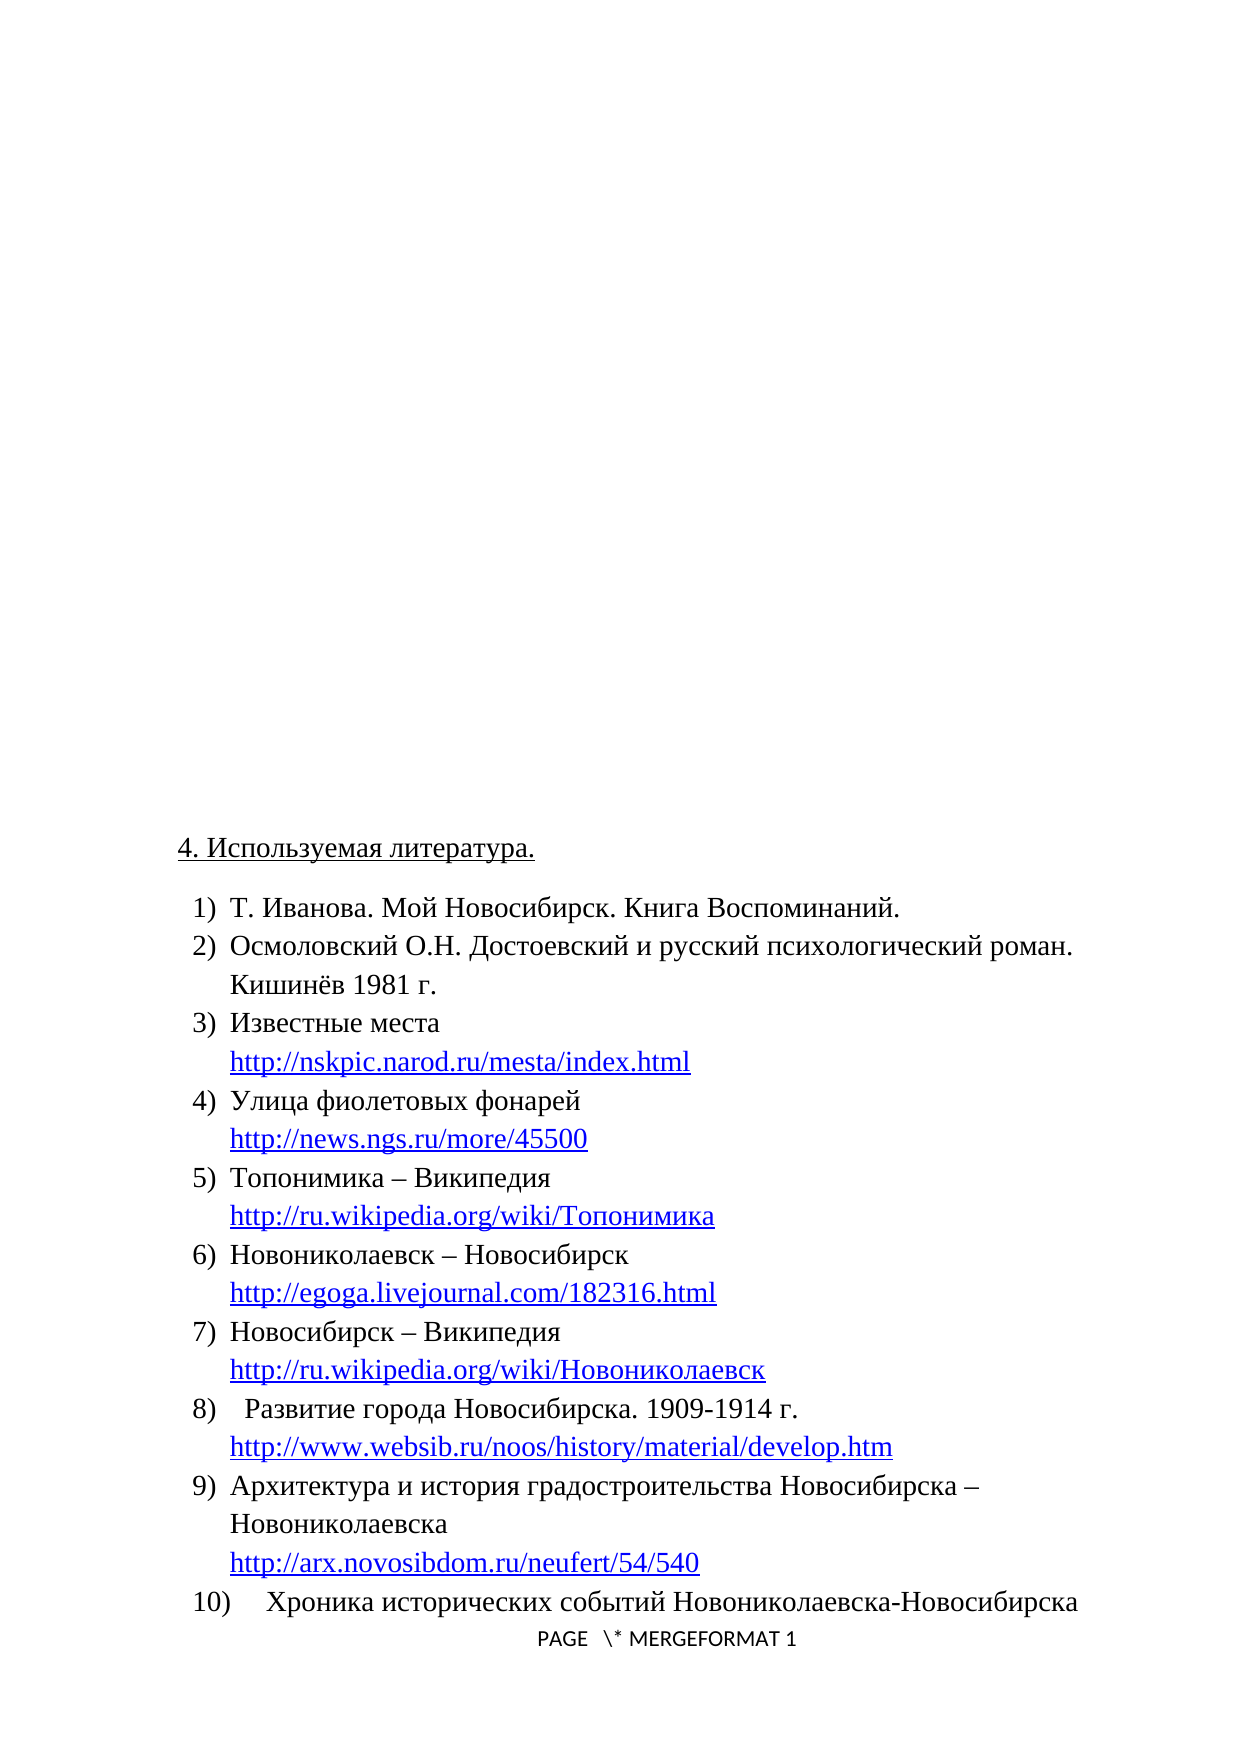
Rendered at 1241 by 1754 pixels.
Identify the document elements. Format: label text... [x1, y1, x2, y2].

list Топонимика – Википедия [192, 1160, 1152, 1193]
list Новониколаевск – Новосибирск [192, 1237, 1152, 1270]
list Архитектура и история градостроительства Новосибирска – Новониколаевска [192, 1468, 1152, 1540]
list http://nskpic.narod.ru/mesta/index.html [229, 1044, 1152, 1078]
list Развитие города Новосибирска. 1909-1914 г. [192, 1391, 1152, 1424]
list Новосибирск – Википедия [192, 1314, 1152, 1347]
list Т. Иванова. Мой Новосибирск. Книга Воспоминаний. [192, 890, 1152, 923]
list http://ru.wikipedia.org/wiki/Новониколаевск [229, 1352, 1152, 1386]
list http://arx.novosibdom.ru/neufert/54/540 [229, 1545, 1152, 1579]
text 4. Используемая литература. [177, 831, 1152, 864]
list http://egoga.livejournal.com/182316.html [229, 1275, 1152, 1309]
list http://www.websib.ru/noos/history/material/develop.htm [229, 1429, 1152, 1463]
list http://news.ngs.ru/more/45500 [229, 1121, 1152, 1155]
list Хроника исторических событий Новониколаевска-Новосибирска [192, 1584, 1152, 1617]
list Улица фиолетовых фонарей [192, 1083, 1152, 1116]
list http://ru.wikipedia.org/wiki/Топонимика [229, 1198, 1152, 1232]
list Осмоловский О.Н. Достоевский и русский психологический роман. Кишинёв 1981 г. [192, 928, 1152, 1001]
list Известные места [192, 1006, 1152, 1039]
